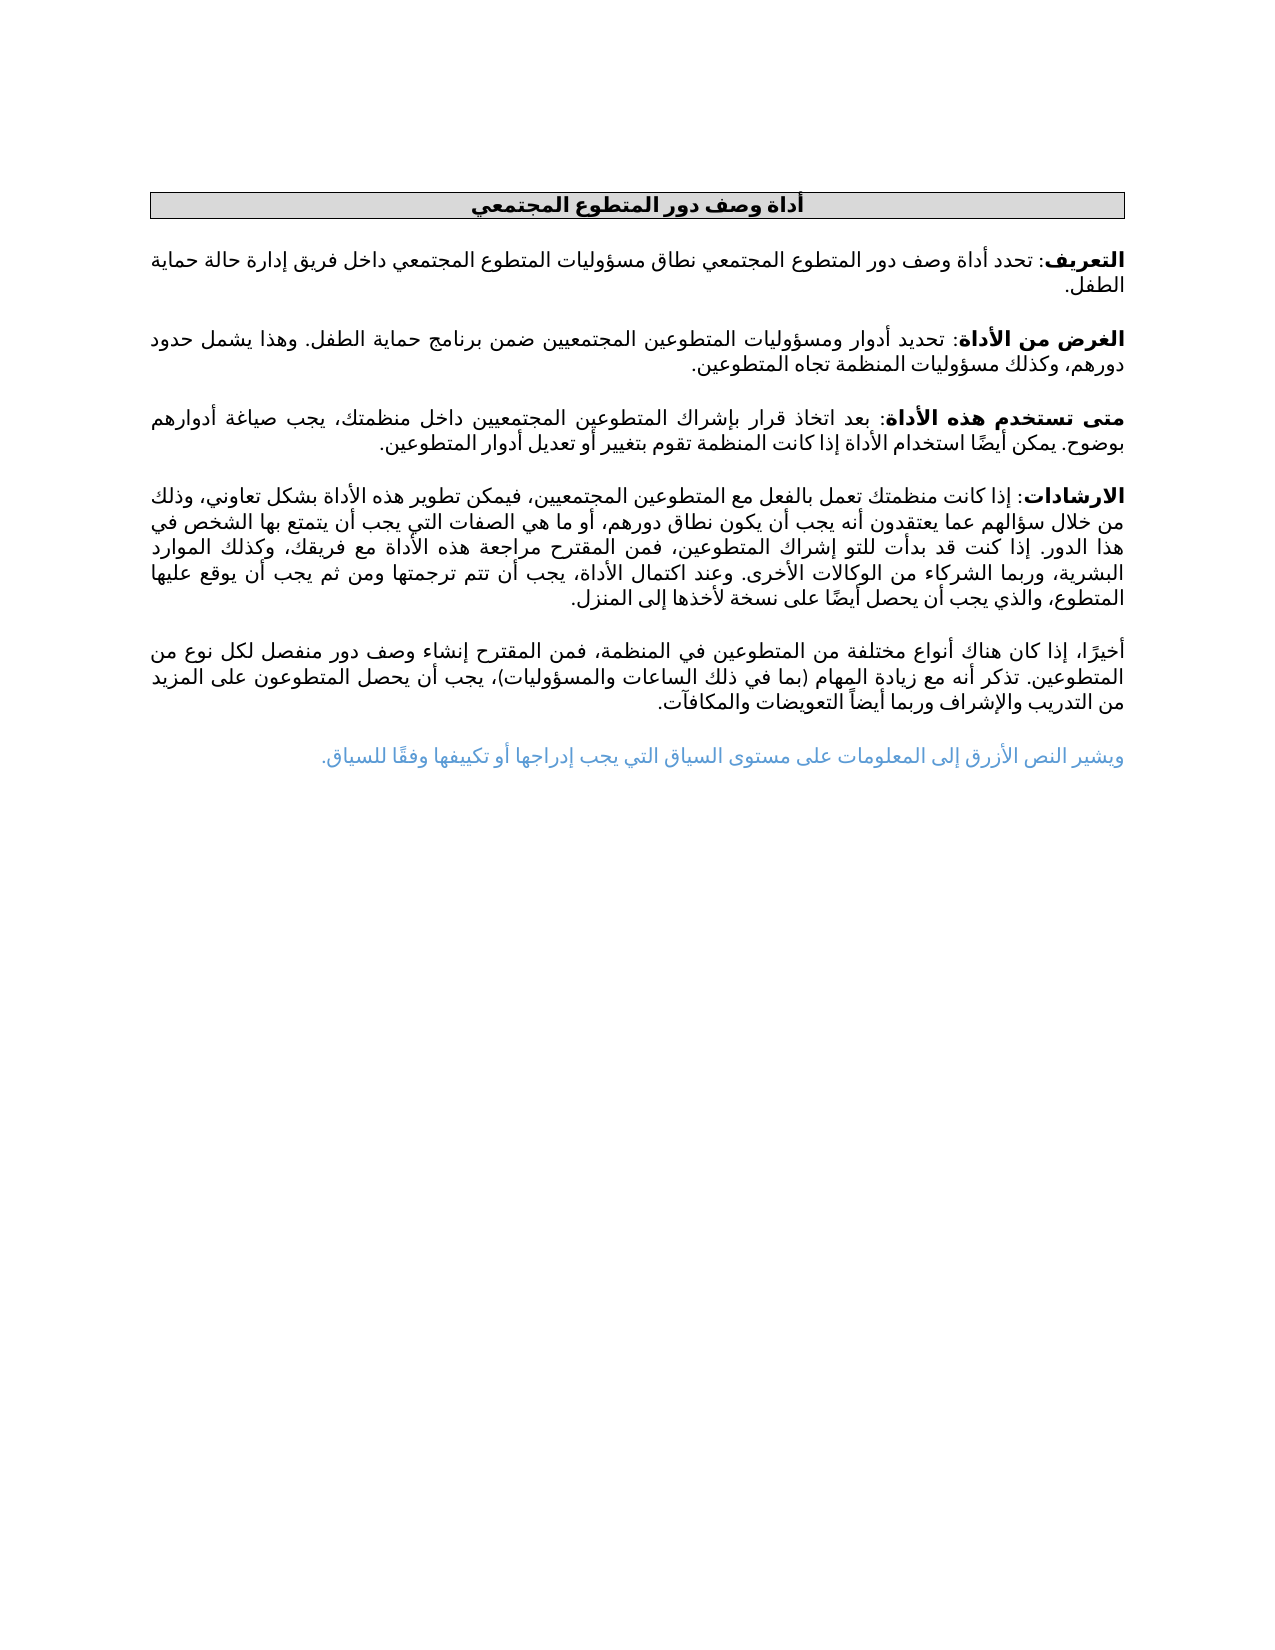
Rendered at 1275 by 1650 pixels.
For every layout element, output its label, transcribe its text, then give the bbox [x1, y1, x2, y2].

text ويشير النص الأزرق إلى المعلومات على مستوى السياق التي يجب إدراجها أو تكييفها وفقًا للسياق. [150, 743, 1125, 768]
text أخيرًا، إذا كان هناك أنواع مختلفة من المتطوعين في المنظمة، فمن المقترح إنشاء وصف دور منفصل لكل نوع من المتطوعين. تذكر أنه مع زيادة المهام (بما في ذلك الساعات والمسؤوليات)، يجب أن يحصل المتطوعون على المزيد من التدريب والإشراف وربما أيضاً التعويضات والمكافآت. [150, 639, 1125, 715]
text التعريف: تحدد أداة وصف دور المتطوع المجتمعي نطاق مسؤوليات المتطوع المجتمعي داخل فريق إدارة حالة حماية الطفل. [150, 247, 1125, 298]
text الارشادات: إذا كانت منظمتك تعمل بالفعل مع المتطوعين المجتمعيين، فيمكن تطوير هذه الأداة بشكل تعاوني، وذلك من خلال سؤالهم عما يعتقدون أنه يجب أن يكون نطاق دورهم، أو ما هي الصفات التي يجب أن يتمتع بها الشخص في هذا الدور. إذا كنت قد بدأت للتو إشراك المتطوعين، فمن المقترح مراجعة هذه الأداة مع فريقك، وكذلك الموارد البشرية، وربما الشركاء من الوكالات الأخرى. وعند اكتمال الأداة، يجب أن تتم ترجمتها ومن ثم يجب أن يوقع عليها المتطوع، والذي يجب أن يحصل أيضًا على نسخة لأخذها إلى المنزل. [150, 484, 1125, 611]
text متى تستخدم هذه الأداة: بعد اتخاذ قرار بإشراك المتطوعين المجتمعيين داخل منظمتك، يجب صياغة أدوارهم بوضوح. يمكن أيضًا استخدام الأداة إذا كانت المنظمة تقوم بتغيير أو تعديل أدوار المتطوعين. [150, 405, 1125, 456]
text الغرض من الأداة: تحديد أدوار ومسؤوليات المتطوعين المجتمعيين ضمن برنامج حماية الطفل. وهذا يشمل حدود دورهم، وكذلك مسؤوليات المنظمة تجاه المتطوعين. [150, 326, 1125, 377]
table_header أداة وصف دور المتطوع المجتمعي [151, 193, 1124, 218]
